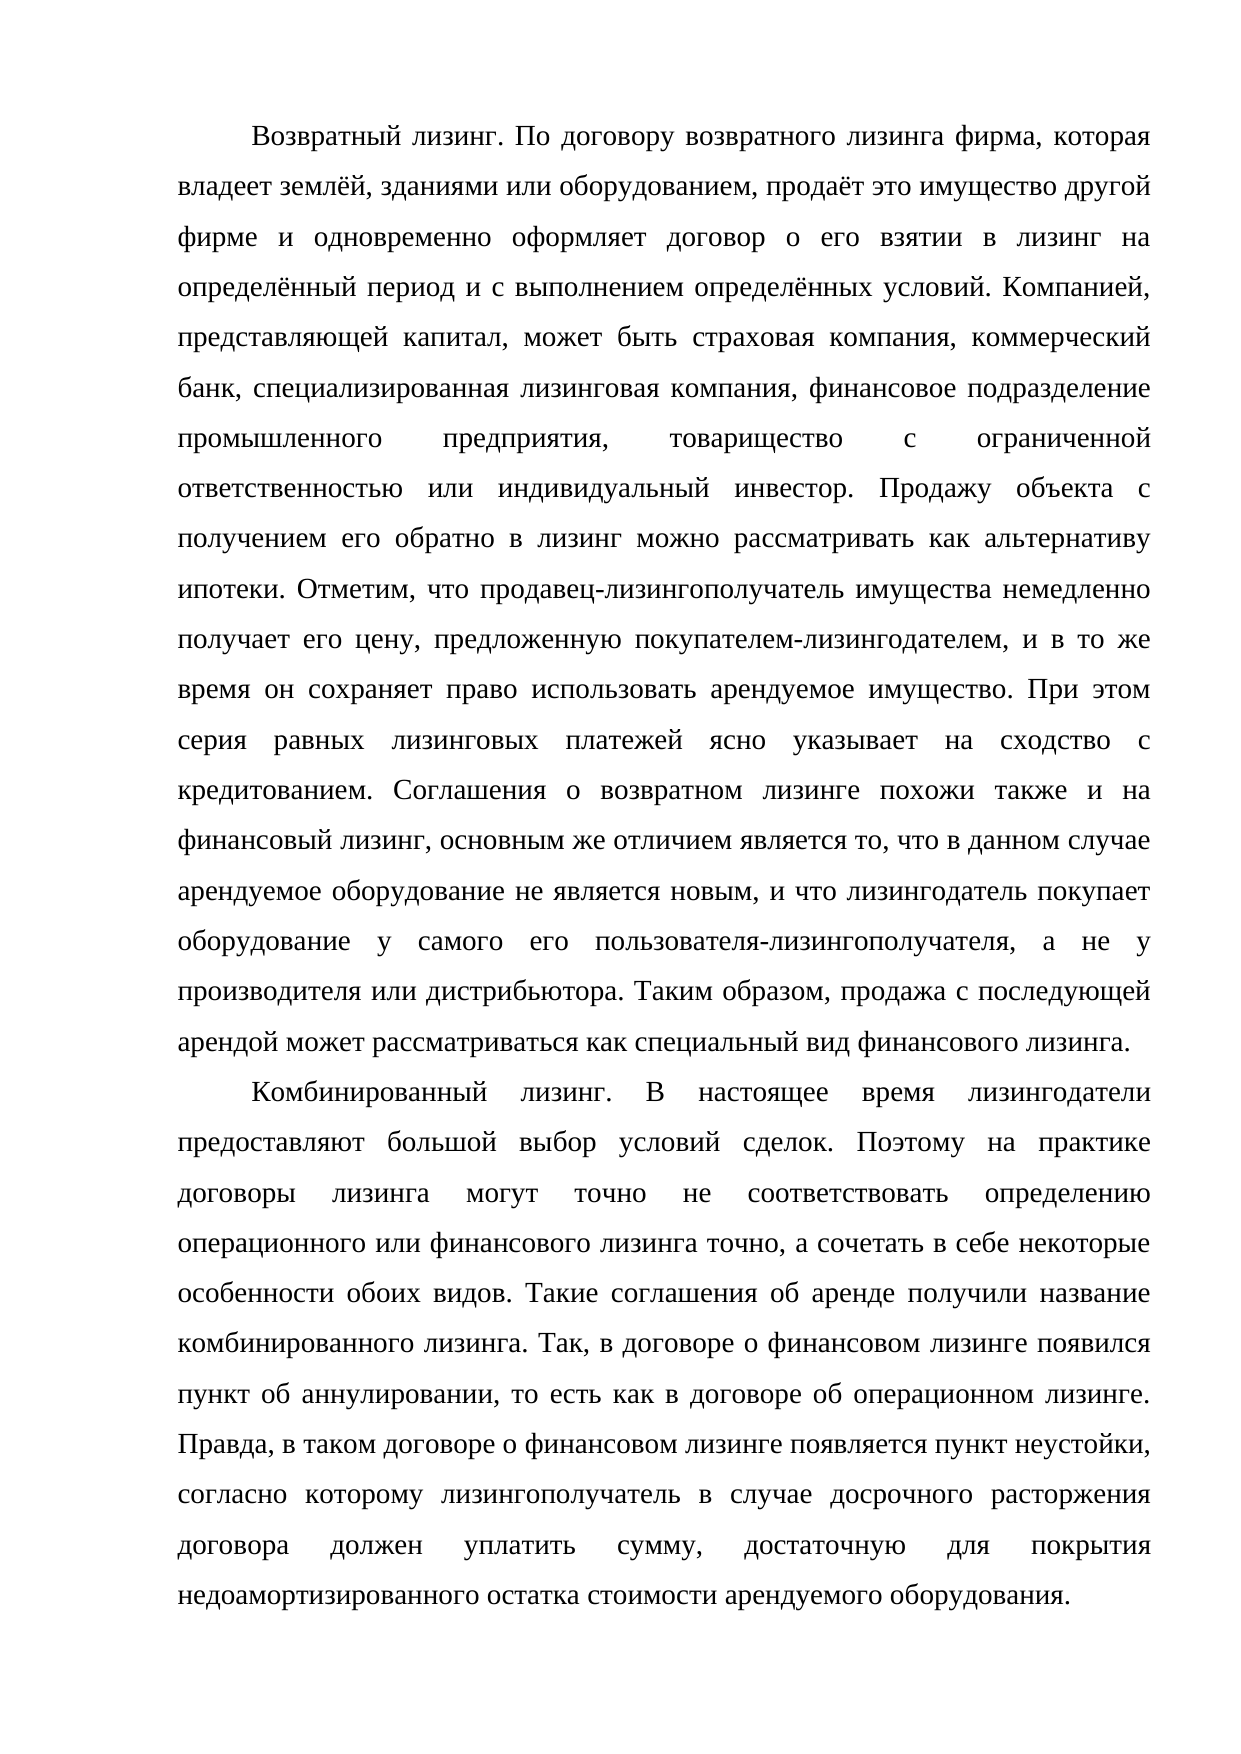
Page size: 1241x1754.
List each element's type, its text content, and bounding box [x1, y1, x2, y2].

text Возвратный лизинг. По договору возвратного лизинга фирма, которая владеет землёй, зданиями или оборудованием, продаёт это имущество другой фирме и одновременно оформляет договор о его взятии в лизинг на определённый период и с выполнением определённых условий. Компанией, представляющей капитал, может быть страховая компания, коммерческий банк, специализированная лизинговая компания, финансовое подразделение промышленного предприятия, товарищество с ограниченной ответственностью или индивидуальный инвестор. Продажу объекта с получением его обратно в лизинг можно рассматривать как альтернативу ипотеки. Отметим, что продавец-лизингополучатель имущества немедленно получает его цену, предложенную покупателем-лизингодателем, и в то же время он сохраняет право использовать арендуемое имущество. При этом серия равных лизинговых платежей ясно указывает на сходство с кредитованием. Соглашения о возвратном лизинге похожи также и на финансовый лизинг, основным же отличием является то, что в данном случае арендуемое оборудование не является новым, и что лизингодатель покупает оборудование у самого его пользователя-лизингополучателя, а не у производителя или дистрибьютора. Таким образом, продажа с последующей арендой может рассматриваться как специальный вид финансового лизинга. [177, 118, 1152, 1057]
text Комбинированный лизинг. В настоящее время лизингодатели предоставляют большой выбор условий сделок. Поэтому на практике договоры лизинга могут точно не соответствовать определению операционного или финансового лизинга точно, а сочетать в себе некоторые особенности обоих видов. Такие соглашения об аренде получили название комбинированного лизинга. Так, в договоре о финансовом лизинге появился пункт об аннулировании, то есть как в договоре об операционном лизинге. Правда, в таком договоре о финансовом лизинге появляется пункт неустойки, согласно которому лизингополучатель в случае досрочного расторжения договора должен уплатить сумму, достаточную для покрытия недоамортизированного остатка стоимости арендуемого оборудования. [177, 1074, 1152, 1611]
